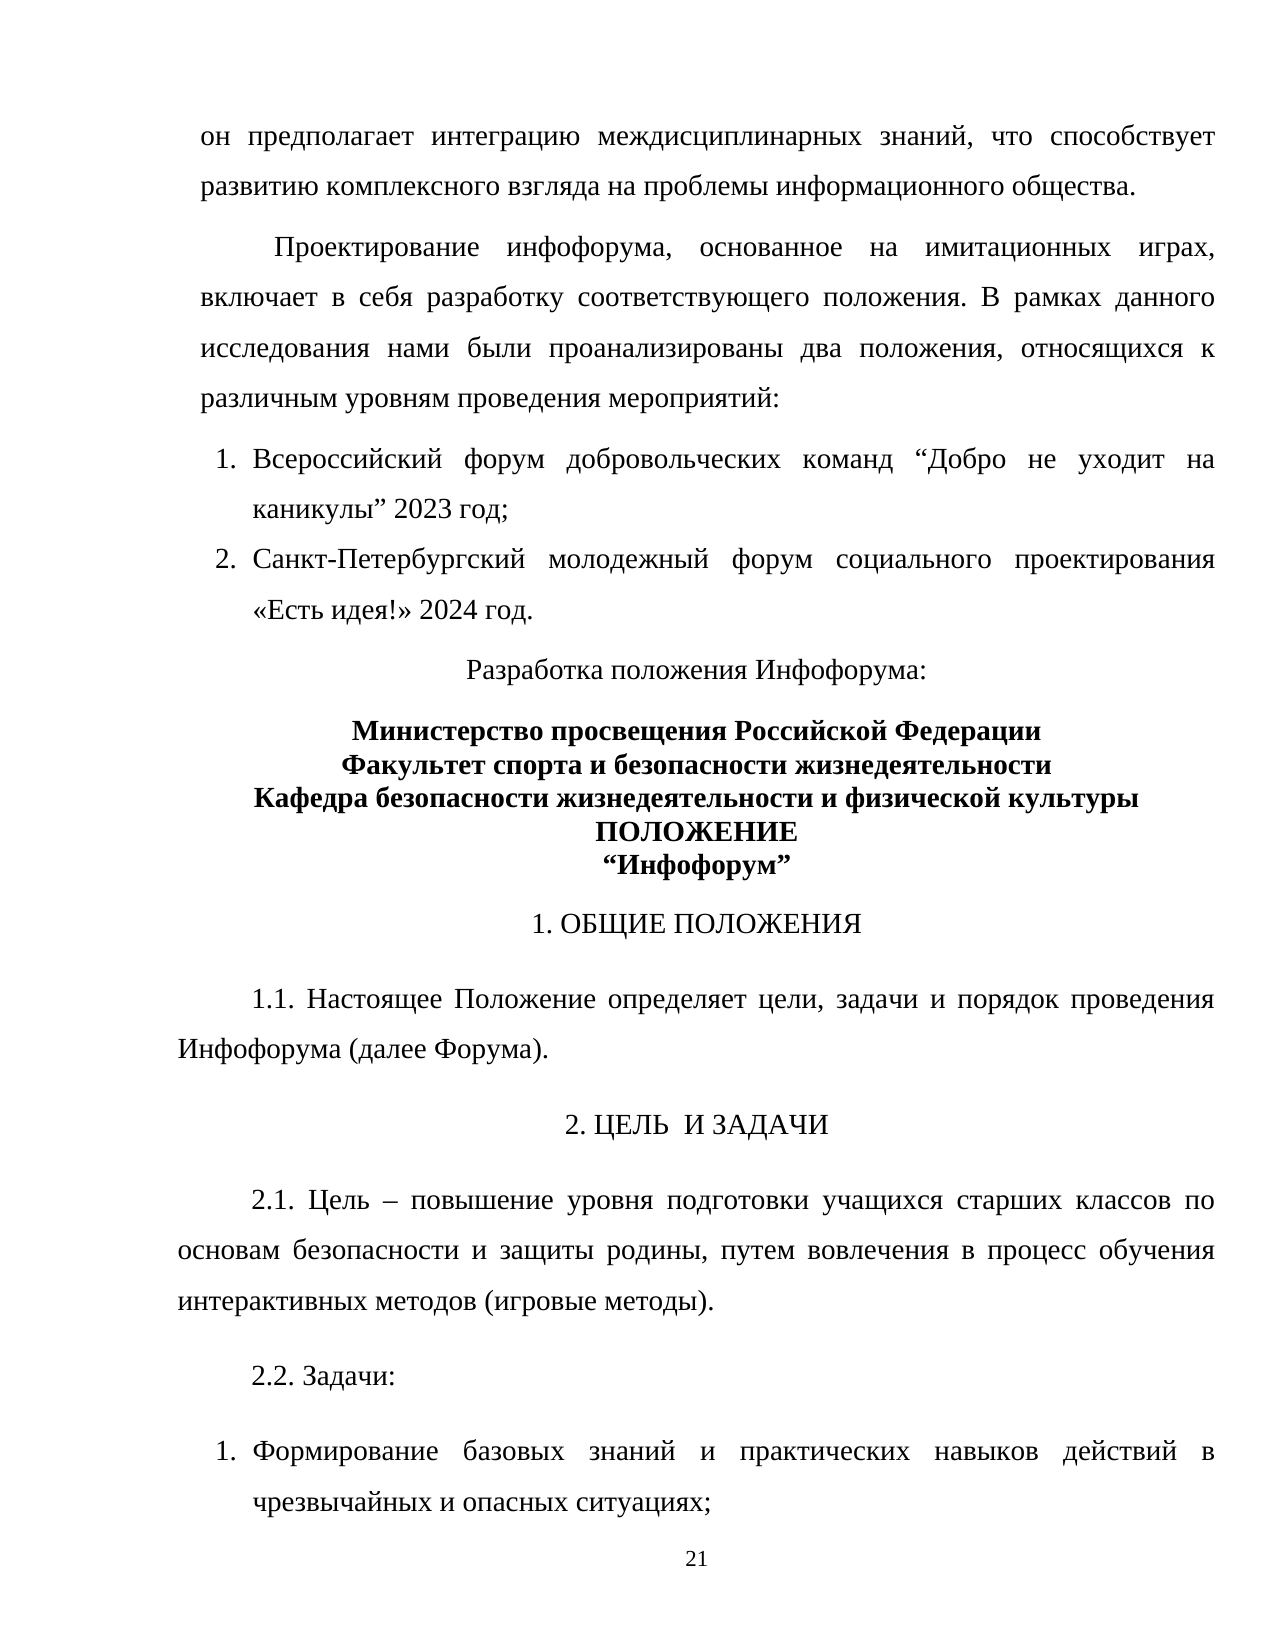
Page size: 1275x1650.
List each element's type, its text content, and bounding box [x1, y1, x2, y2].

text 2.1. Цель – повышение уровня подготовки учащихся старших классов по основам безопасности и защиты родины, путем вовлечения в процесс обучения интерактивных методов (игровые методы). [177, 1182, 1216, 1316]
list Всероссийский форум добровольческих команд “Добро не уходит на каникулы” 2023 год; [215, 441, 1216, 525]
text “Инфофорум” [177, 847, 1216, 881]
text 2.2. Задачи: [177, 1358, 1216, 1392]
text ПОЛОЖЕНИЕ [177, 814, 1216, 847]
text 1.1. Настоящее Положение определяет цели, задачи и порядок проведения Инфофорума (далее Форума). [177, 981, 1216, 1065]
subtitle Министерство просвещения Российской Федерации [177, 713, 1216, 747]
text 1. ОБЩИЕ ПОЛОЖЕНИЯ [177, 906, 1216, 939]
text Проектирование инфофорума, основанное на имитационных играх, включает в себя разработку соответствующего положения. В рамках данного исследования нами были проанализированы два положения, относящихся к различным уровням проведения мероприятий: [200, 229, 1216, 414]
text Разработка положения Инфофорума: [177, 652, 1216, 686]
list Формирование базовых знаний и практических навыков действий в чрезвычайных и опасных ситуациях; [215, 1433, 1216, 1517]
list Санкт-Петербургский молодежный форум социального проектирования «Есть идея!» 2024 год. [215, 541, 1216, 625]
text 2. ЦЕЛЬ И ЗАДАЧИ [177, 1107, 1216, 1140]
text Кафедра безопасности жизнедеятельности и физической культуры [177, 780, 1216, 814]
text Факультет спорта и безопасности жизнедеятельности [177, 747, 1216, 780]
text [200, 118, 1216, 202]
